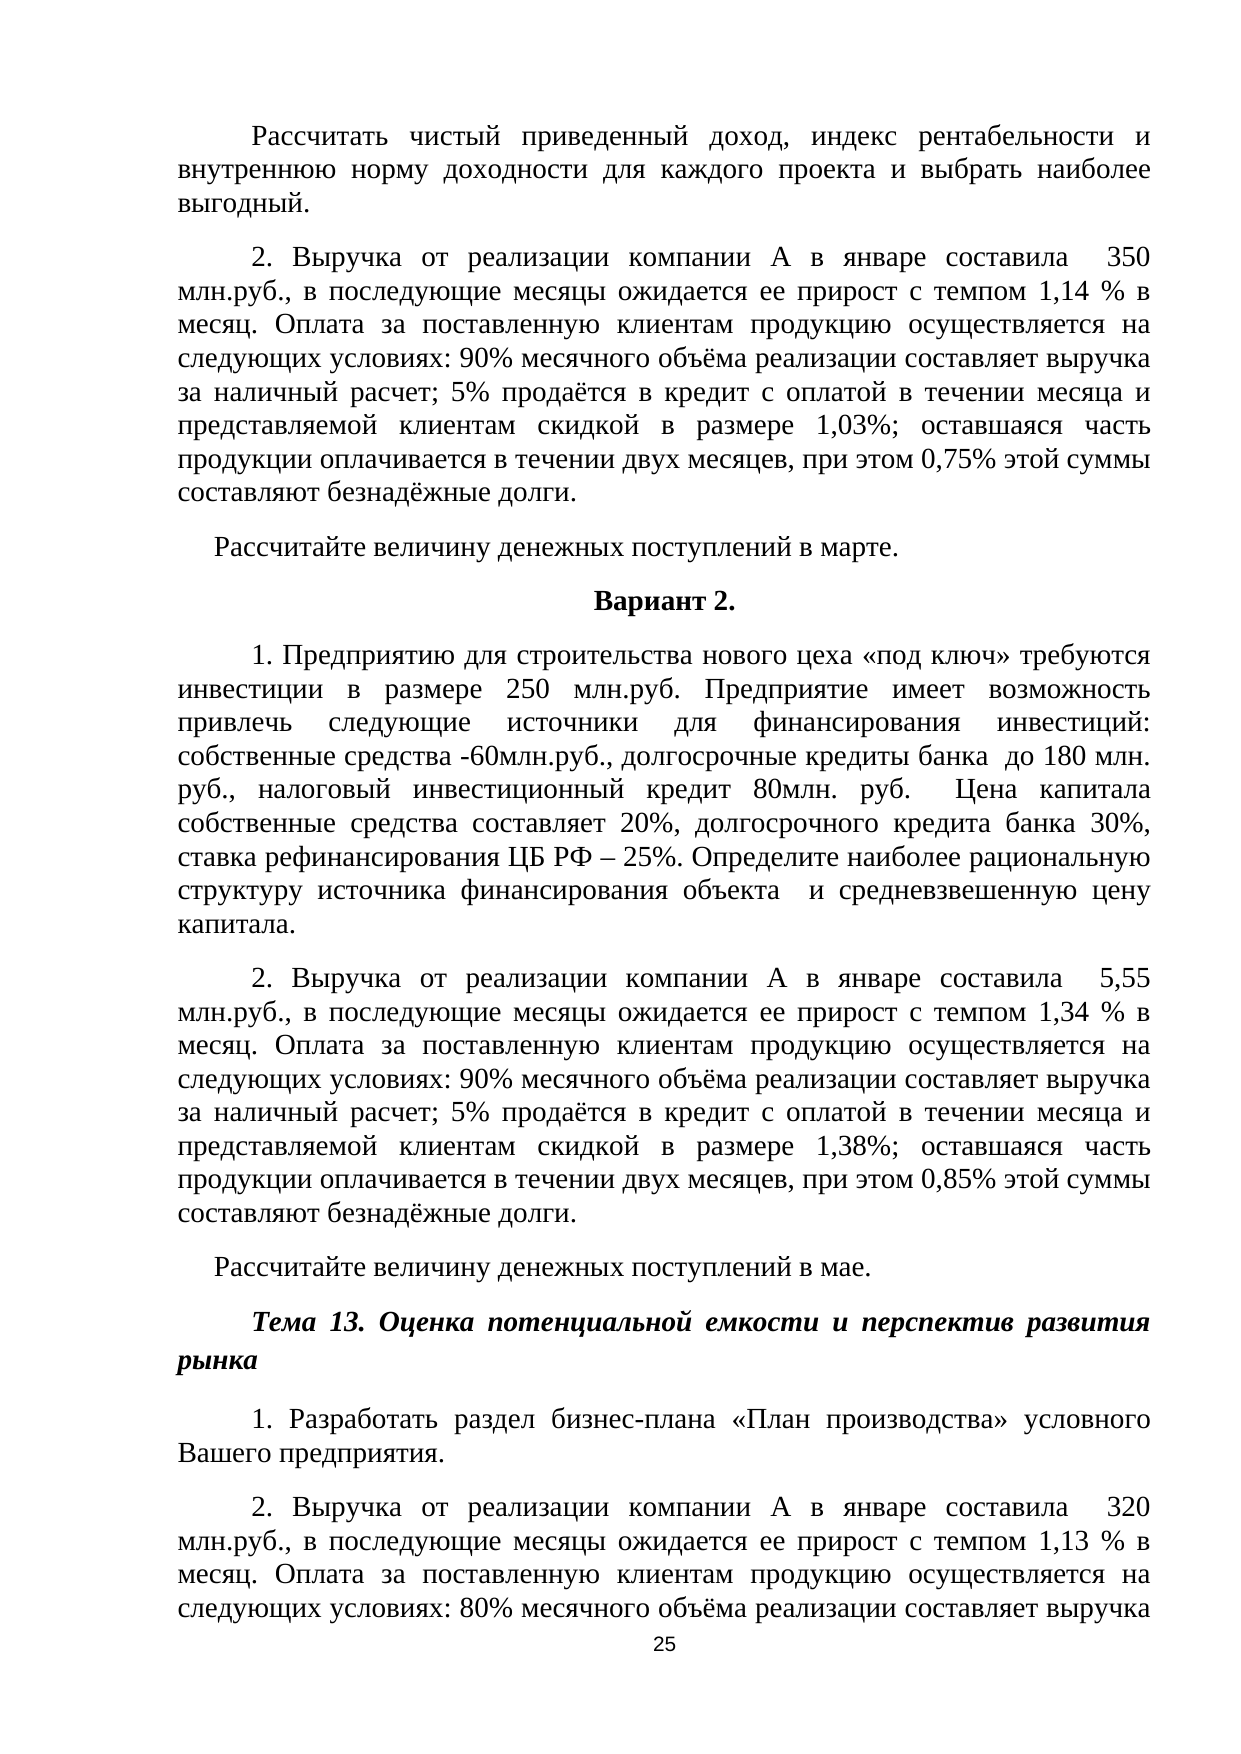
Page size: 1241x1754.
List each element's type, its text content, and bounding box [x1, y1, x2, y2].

text Рассчитать чистый приведенный доход, индекс рентабельности и внутреннюю норму доходности для каждого проекта и выбрать наиболее выгодный. [177, 118, 1152, 219]
text Рассчитайте величину денежных поступлений в марте. [177, 529, 1152, 562]
text 1. Предприятию для строительства нового цеха «под ключ» требуются инвестиции в размере 250 млн.руб. Предприятие имеет возможность привлечь следующие источники для финансирования инвестиций: собственные средства -60млн.руб., долгосрочные кредиты банка до 180 млн. руб., налоговый инвестиционный кредит 80млн. руб. Цена капитала собственные средства составляет 20%, долгосрочного кредита банка 30%, ставка рефинансирования ЦБ РФ – 25%. Определите наиболее рациональную структуру источника финансирования объекта и средневзвешенную цену капитала. [177, 637, 1152, 939]
text 2. Выручка от реализации компании А в январе составила 350 млн.руб., в последующие месяцы ожидается ее прирост с темпом 1,14 % в месяц. Оплата за поставленную клиентам продукцию осуществляется на следующих условиях: 90% месячного объёма реализации составляет выручка за наличный расчет; 5% продаётся в кредит с оплатой в течении месяца и представляемой клиентам скидкой в размере 1,03%; оставшаяся часть продукции оплачивается в течении двух месяцев, при этом 0,75% этой суммы составляют безнадёжные долги. [177, 239, 1152, 508]
text Тема 13. Оценка потенциальной емкости и перспектив развития рынка [177, 1304, 1152, 1376]
text 1. Разработать раздел бизнес-плана «План производства» условного Вашего предприятия. [177, 1402, 1152, 1469]
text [177, 1489, 1152, 1624]
text 2. Выручка от реализации компании А в январе составила 5,55 млн.руб., в последующие месяцы ожидается ее прирост с темпом 1,34 % в месяц. Оплата за поставленную клиентам продукцию осуществляется на следующих условиях: 90% месячного объёма реализации составляет выручка за наличный расчет; 5% продаётся в кредит с оплатой в течении месяца и представляемой клиентам скидкой в размере 1,38%; оставшаяся часть продукции оплачивается в течении двух месяцев, при этом 0,85% этой суммы составляют безнадёжные долги. [177, 960, 1152, 1228]
text Рассчитайте величину денежных поступлений в мае. [177, 1249, 1152, 1283]
text Вариант 2. [177, 583, 1152, 617]
